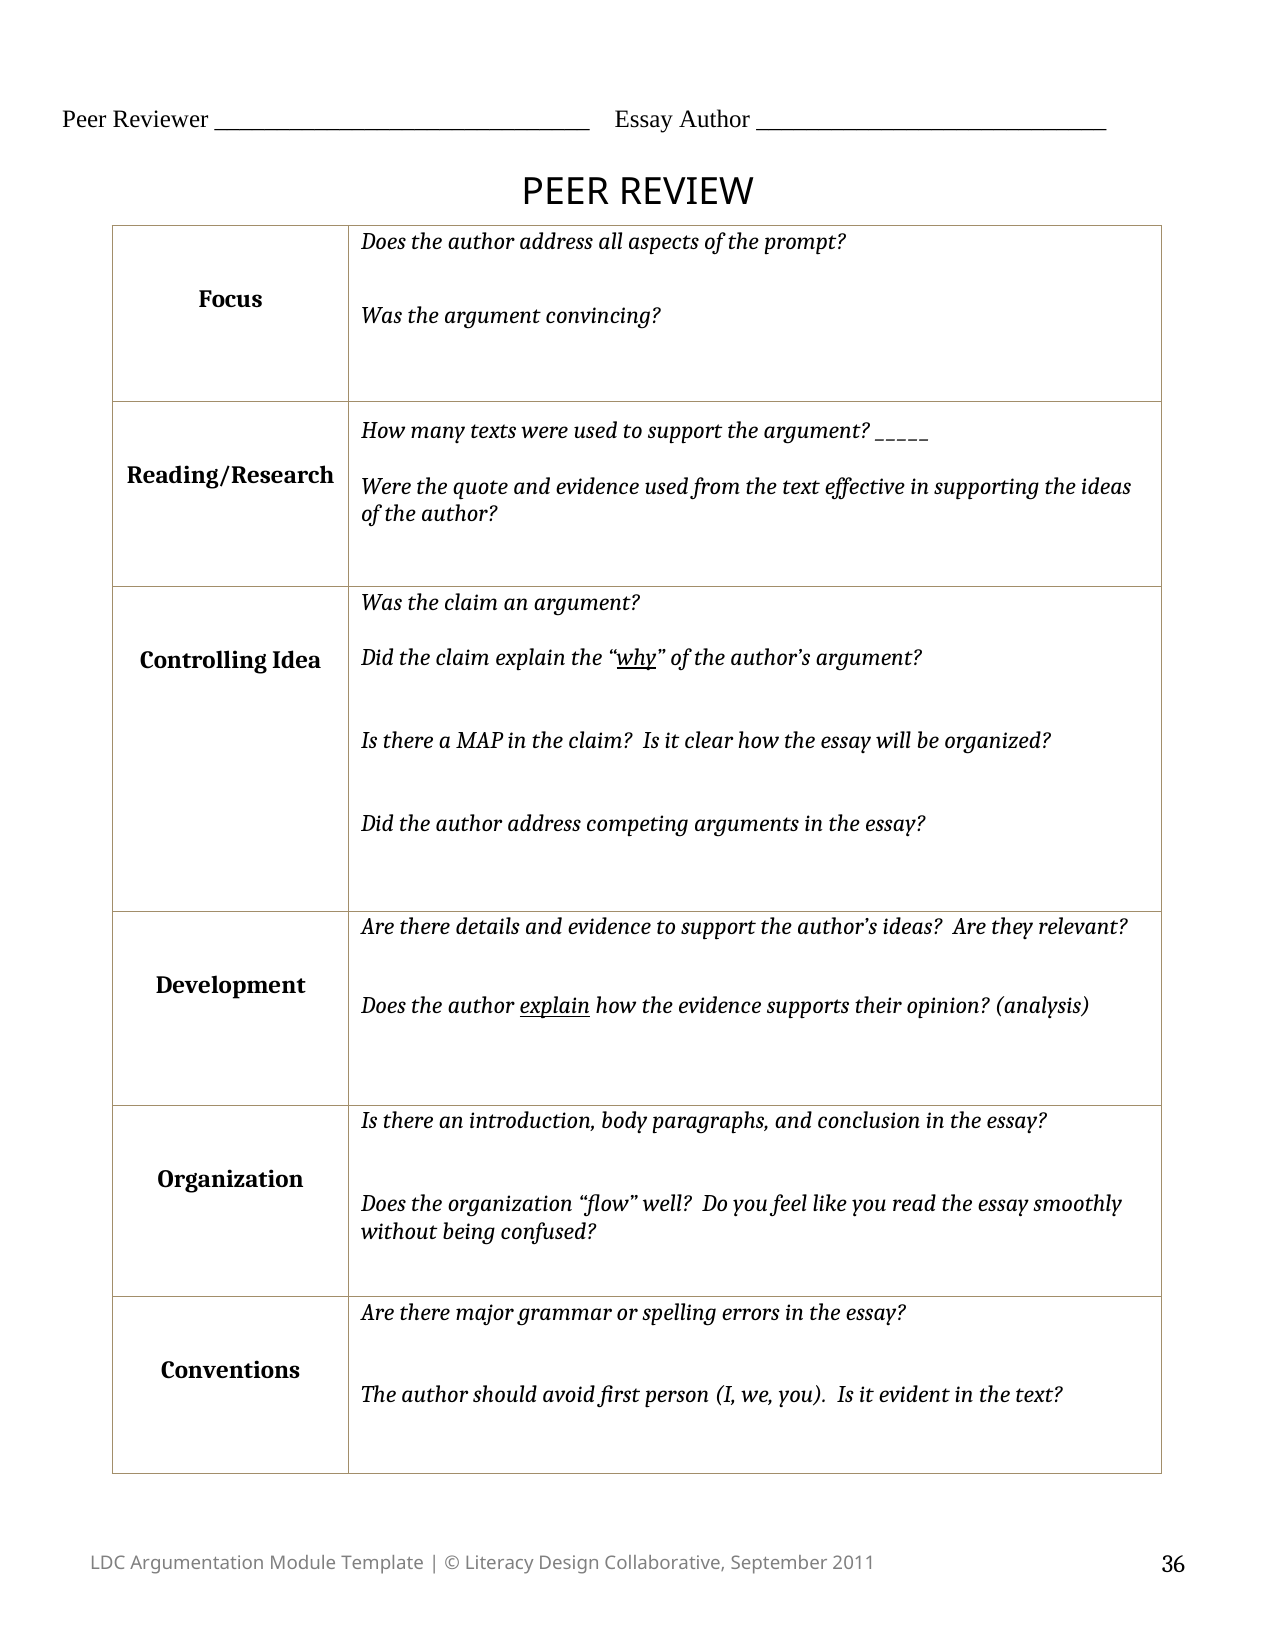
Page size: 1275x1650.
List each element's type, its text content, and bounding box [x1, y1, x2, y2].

text PEER REVIEW [90, 165, 1185, 216]
table_cell Organization [113, 1106, 348, 1296]
table_cell Is there an introduction, body paragraphs, and conclusion in the essay? Does the organization “flow” well? Do you feel like you read the essay smoothly without being confused? [349, 1106, 1161, 1296]
table_cell Controlling Idea [113, 587, 348, 911]
table_cell Development [113, 912, 348, 1105]
table_cell Are there major grammar or spelling errors in the essay? The author should avoid first person (I, we, you). Is it evident in the text? [349, 1297, 1161, 1472]
table_cell Was the claim an argument? Did the claim explain the “why” of the author’s argument? Is there a MAP in the claim? Is it clear how the essay will be organized? Did the author address competing arguments in the essay? [349, 587, 1161, 911]
table_cell Conventions [113, 1297, 348, 1472]
text Peer Reviewer ______________________________ Essay Author ____________________________ [62, 104, 1241, 132]
table_header Does the author address all aspects of the prompt? Was the argument convincing? [349, 226, 1161, 401]
table_header Focus [113, 226, 348, 401]
table_cell Are there details and evidence to support the author’s ideas? Are they relevant? Does the author explain how the evidence supports their opinion? (analysis) [349, 912, 1161, 1105]
table_cell Reading/Research [113, 402, 348, 586]
table_cell How many texts were used to support the argument? _____ Were the quote and evidence used from the text effective in supporting the ideas of the author? [349, 402, 1161, 586]
